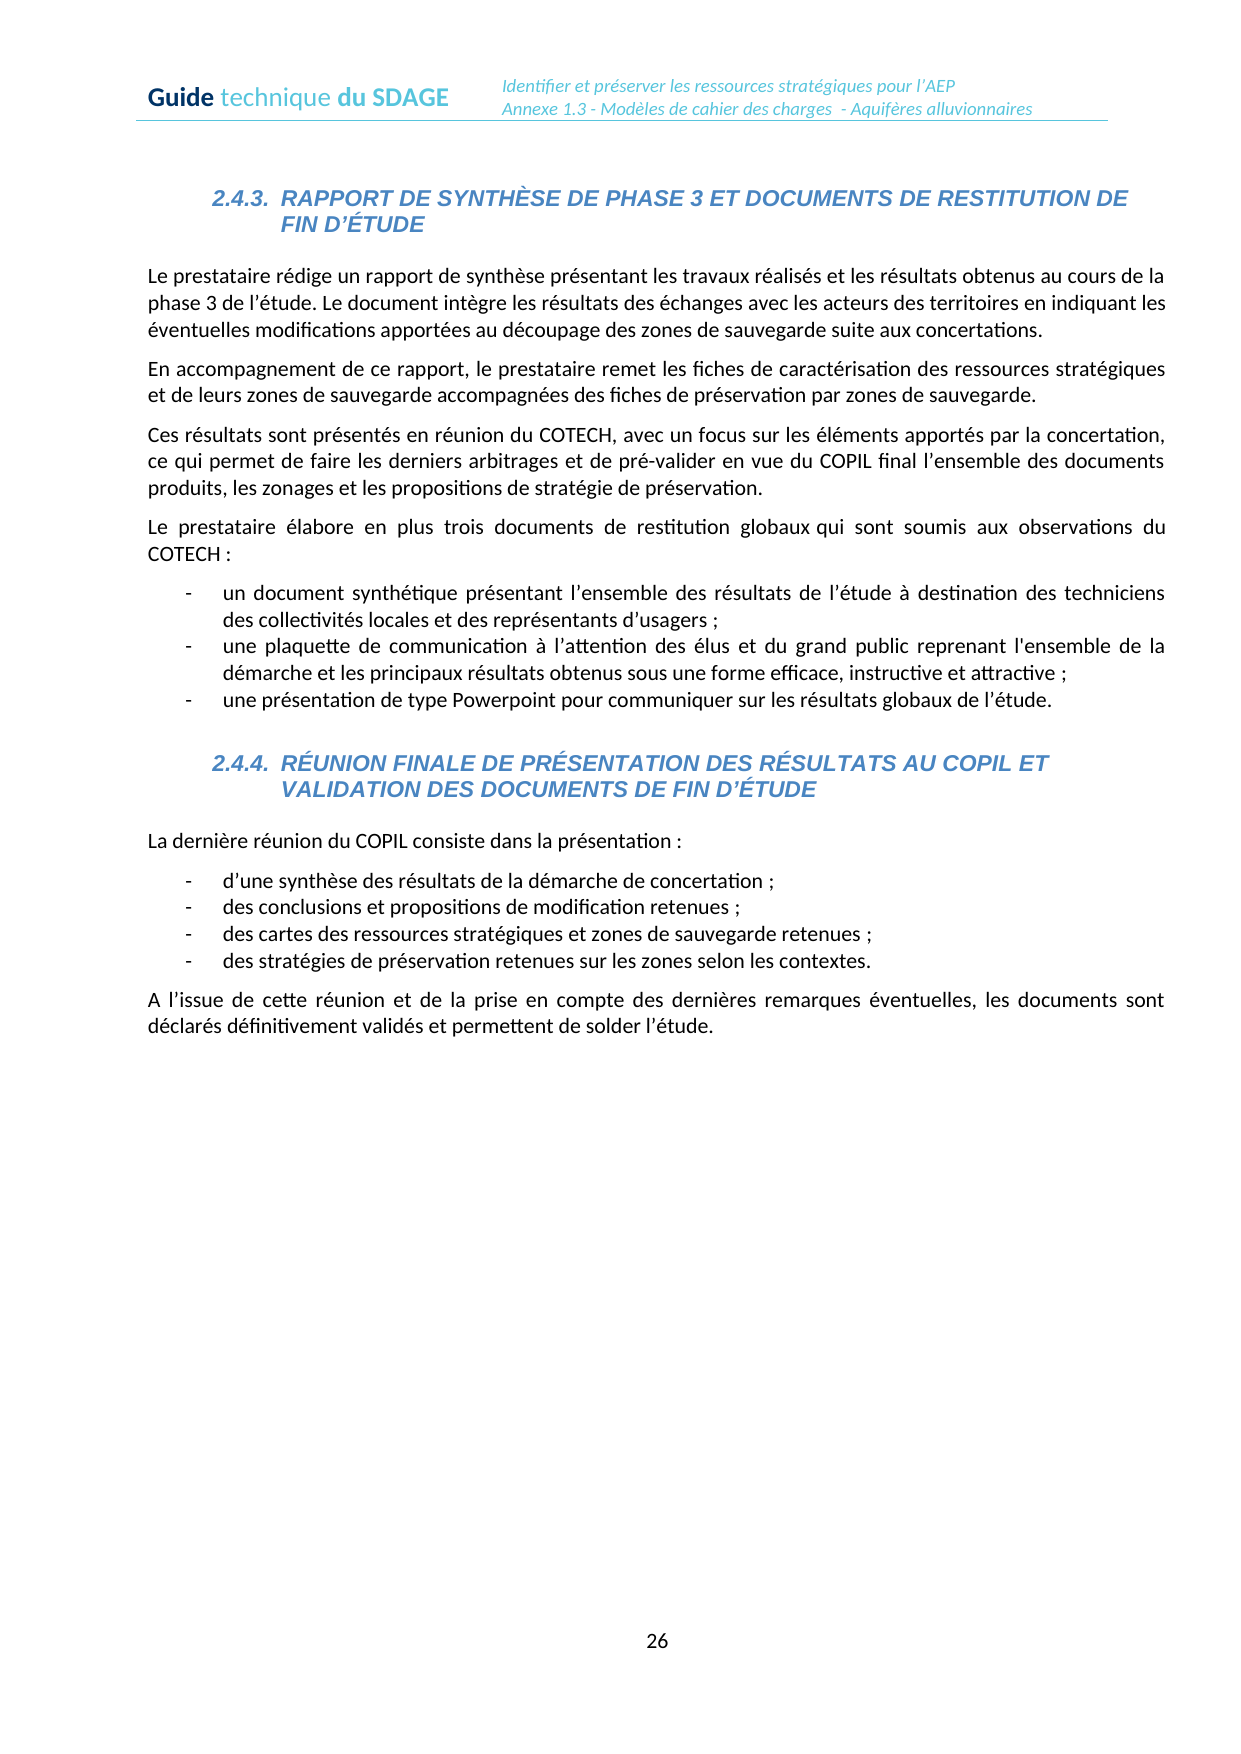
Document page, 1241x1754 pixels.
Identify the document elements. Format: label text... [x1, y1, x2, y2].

list des stratégies de préservation retenues sur les zones selon les contextes. [185, 947, 1167, 973]
list une plaquette de communication à l’attention des élus et du grand public reprenant l'ensemble de la démarche et les principaux résultats obtenus sous une forme efficace, instructive et attractive ; [185, 632, 1167, 686]
list des conclusions et propositions de modification retenues ; [185, 893, 1167, 920]
text Le prestataire élabore en plus trois documents de restitution globaux qui sont soumis aux observations du COTECH : [148, 513, 1167, 567]
list d’une synthèse des résultats de la démarche de concertation ; [185, 867, 1167, 893]
text La dernière réunion du COPIL consiste dans la présentation : [148, 828, 1167, 854]
list une présentation de type Powerpoint pour communiquer sur les résultats globaux de l’étude. [185, 686, 1167, 712]
text Rapport de synthèse de phase 3 et documents de restitution de fin d’étude [212, 185, 1167, 237]
list des cartes des ressources stratégiques et zones de sauvegarde retenues ; [185, 920, 1167, 947]
text En accompagnement de ce rapport, le prestataire remet les fiches de caractérisation des ressources stratégiques et de leurs zones de sauvegarde accompagnées des fiches de préservation par zones de sauvegarde. [148, 355, 1167, 408]
text Ces résultats sont présentés en réunion du COTECH, avec un focus sur les éléments apportés par la concertation, ce qui permet de faire les derniers arbitrages et de pré-valider en vue du COPIL final l’ensemble des documents produits, les zonages et les propositions de stratégie de préservation. [148, 421, 1167, 501]
text Réunion finale de présentation des résultats au COPIL et validation des documents de fin d’étude [212, 750, 1167, 803]
list un document synthétique présentant l’ensemble des résultats de l’étude à destination des techniciens des collectivités locales et des représentants d’usagers ; [185, 579, 1167, 632]
text A l’issue de cette réunion et de la prise en compte des dernières remarques éventuelles, les documents sont déclarés définitivement validés et permettent de solder l’étude. [148, 986, 1167, 1039]
text Le prestataire rédige un rapport de synthèse présentant les travaux réalisés et les résultats obtenus au cours de la phase 3 de l’étude. Le document intègre les résultats des échanges avec les acteurs des territoires en indiquant les éventuelles modifications apportées au découpage des zones de sauvegarde suite aux concertations. [148, 262, 1167, 342]
